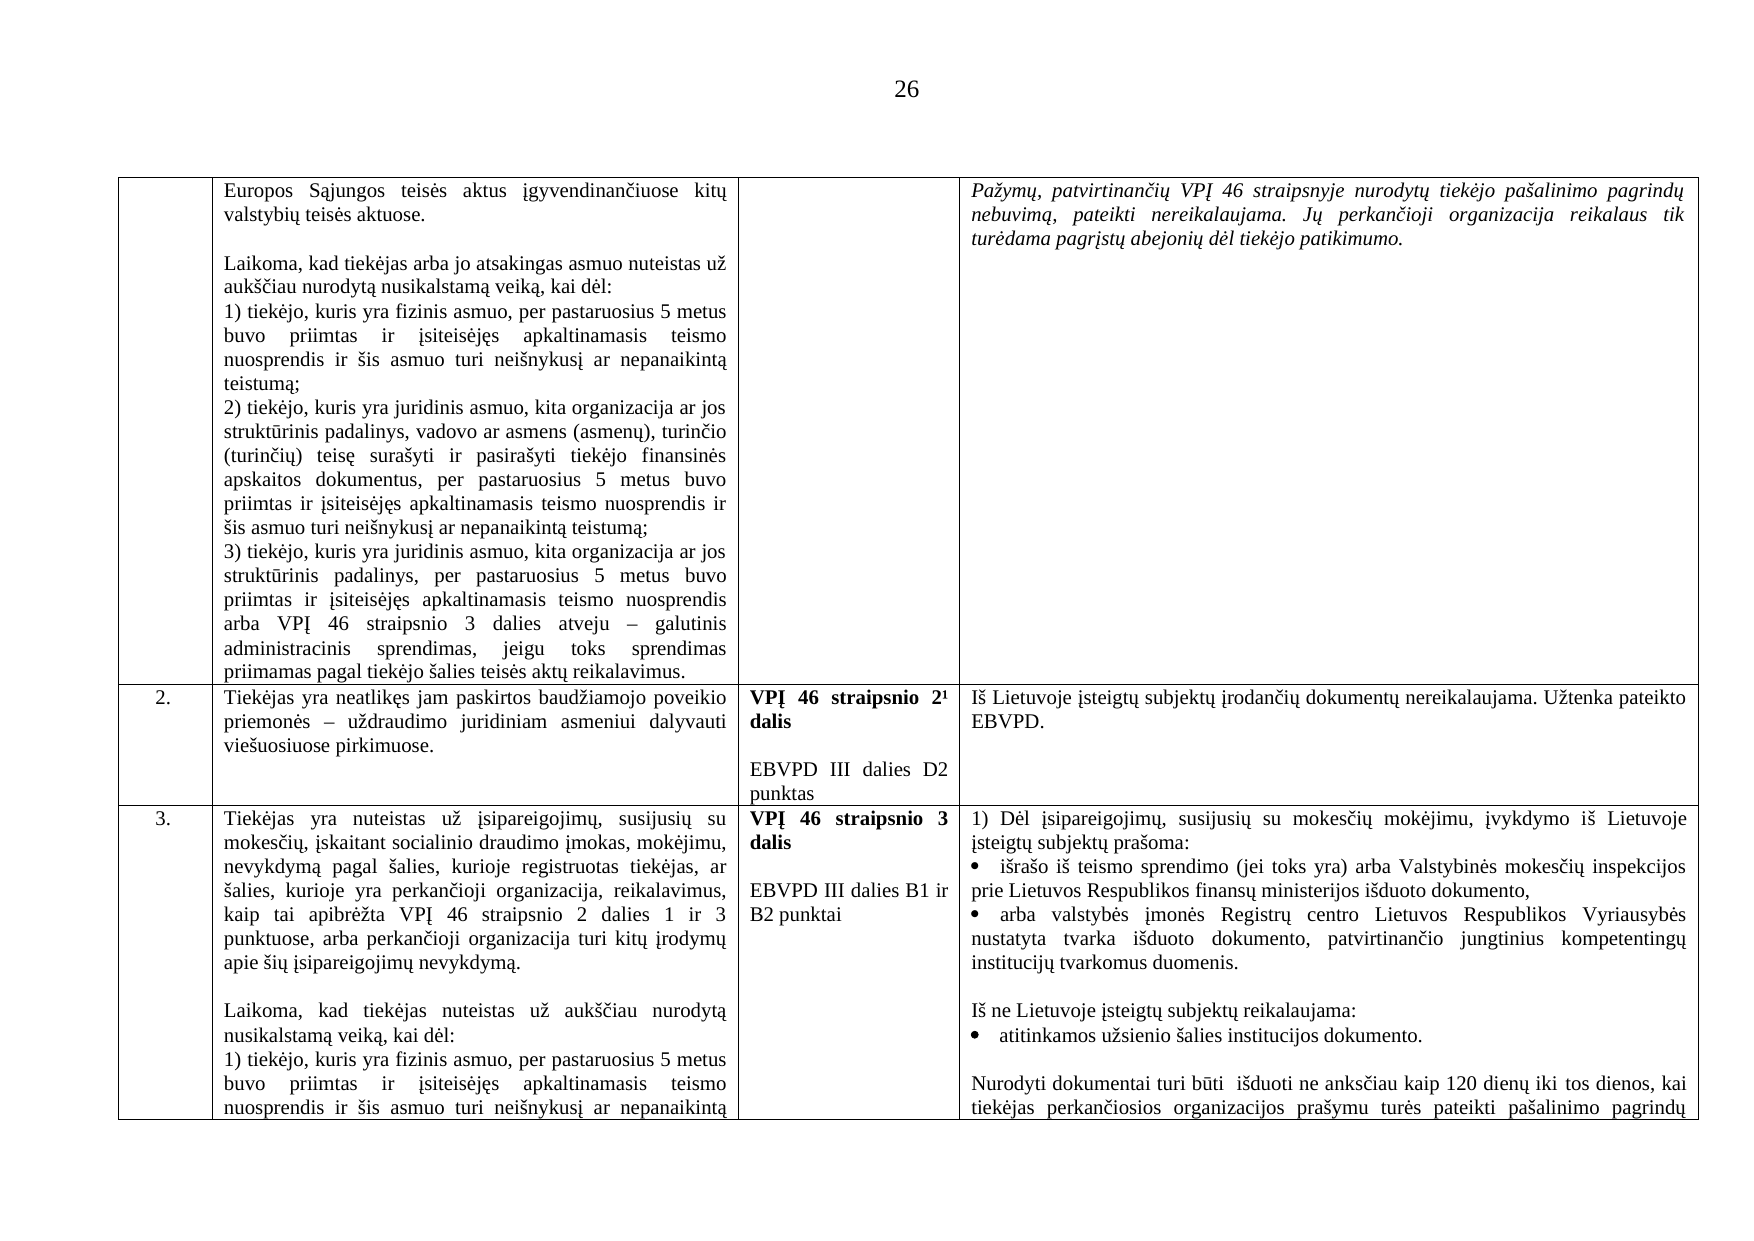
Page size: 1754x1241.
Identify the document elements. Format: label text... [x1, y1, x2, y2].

table_cell Tiekėjas yra neatlikęs jam paskirtos baudžiamojo poveikio priemonės – uždraudimo juridiniam asmeniui dalyvauti viešuosiuose pirkimuose. [213, 685, 738, 805]
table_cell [739, 806, 959, 1119]
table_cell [213, 178, 738, 683]
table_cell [739, 178, 959, 683]
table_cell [960, 806, 1698, 1119]
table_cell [960, 178, 1698, 683]
table_cell [119, 178, 212, 683]
table_cell Iš Lietuvoje įsteigtų subjektų įrodančių dokumentų nereikalaujama. Užtenka pateikto EBVPD. [960, 685, 1698, 805]
table_cell VPĮ 46 straipsnio 2¹ dalis EBVPD III dalies D2 punktas [739, 685, 959, 805]
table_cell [213, 806, 738, 1119]
table_cell [119, 806, 212, 1119]
table_cell [119, 685, 212, 805]
